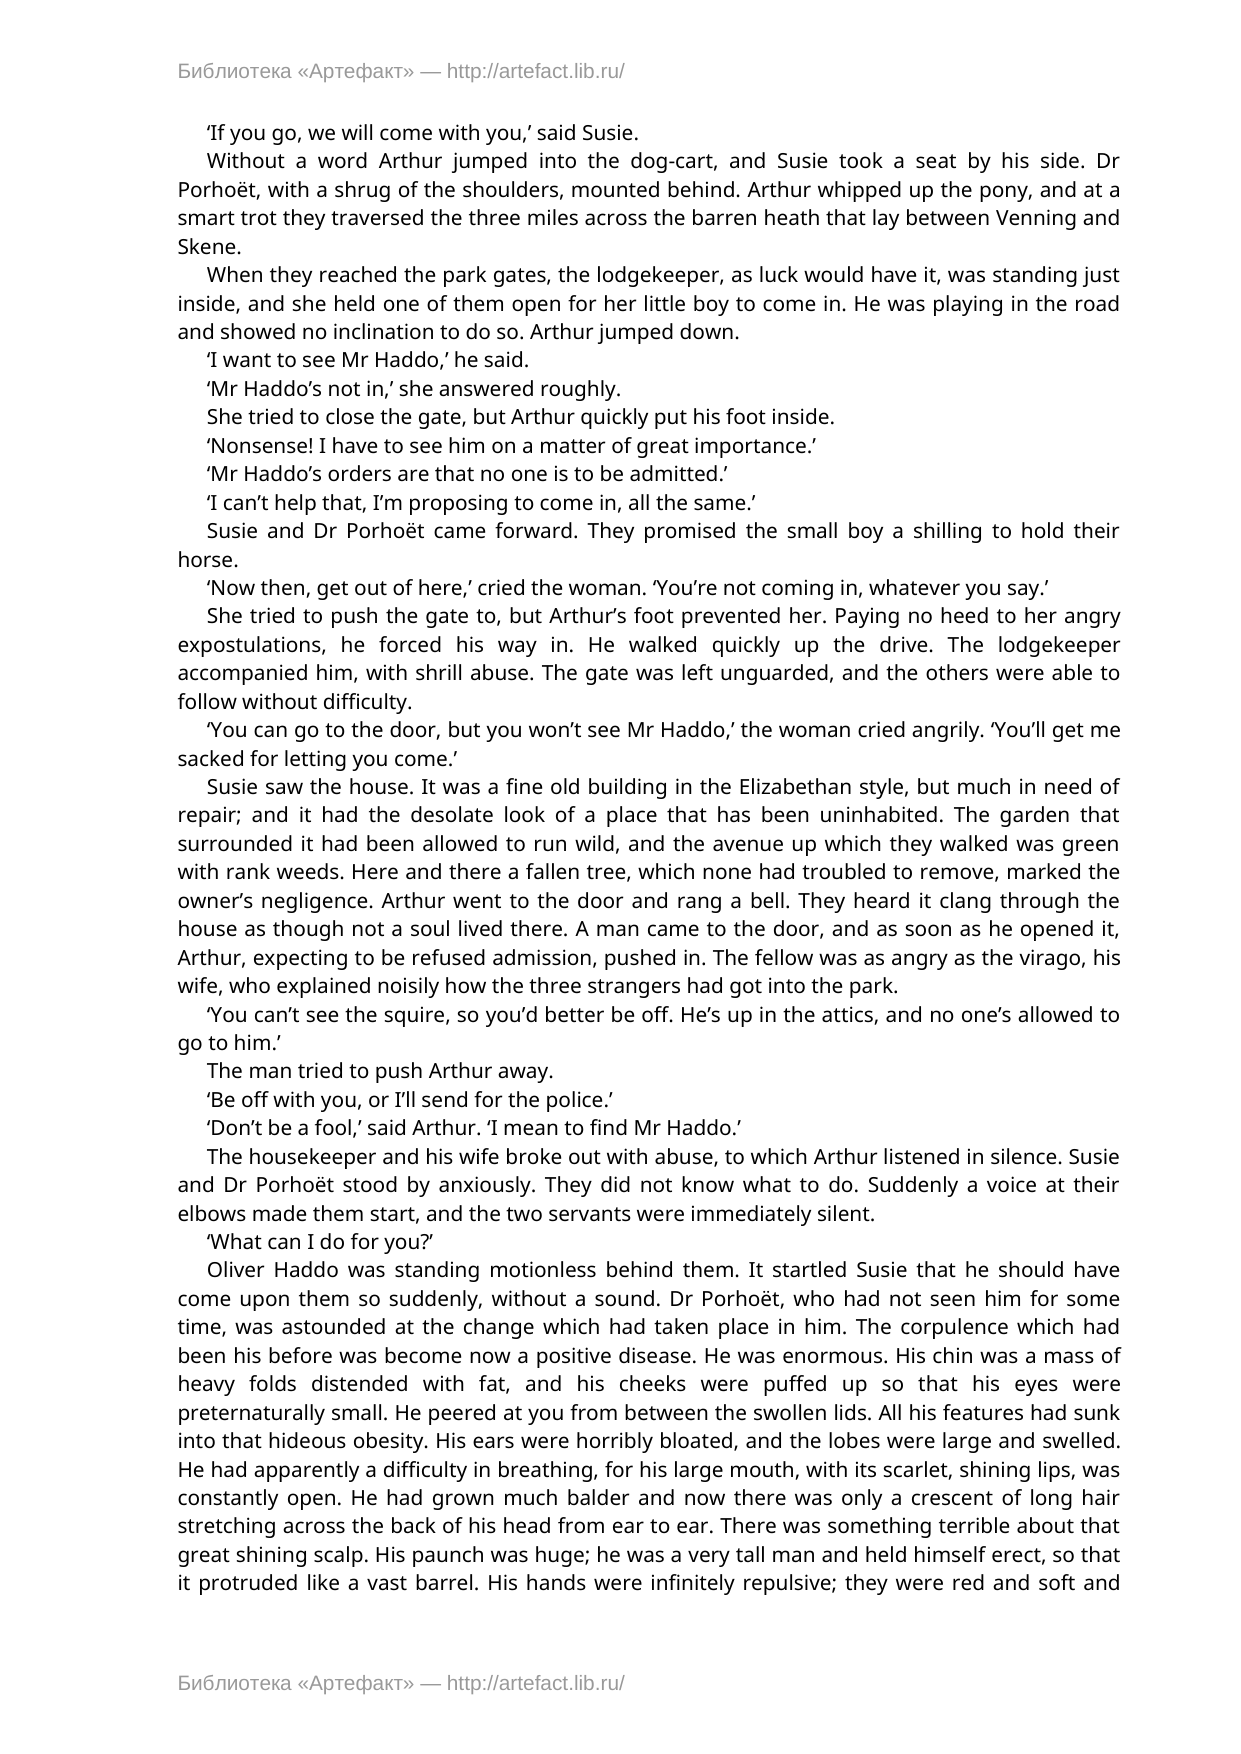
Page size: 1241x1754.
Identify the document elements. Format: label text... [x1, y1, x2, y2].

text When they reached the park gates, the lodgekeeper, as luck would have it, was standing just inside, and she held one of them open for her little boy to come in. He was playing in the road and showed no inclination to do so. Arthur jumped down. [177, 260, 1122, 346]
text She tried to push the gate to, but Arthur’s foot prevented her. Paying no heed to her angry expostulations, he forced his way in. He walked quickly up the drive. The lodgekeeper accompanied him, with shrill abuse. The gate was left unguarded, and the others were able to follow without difficulty. [177, 602, 1122, 715]
text ‘Don’t be a fool,’ said Arthur. ‘I mean to find Mr Haddo.’ [177, 1113, 1122, 1142]
text The housekeeper and his wife broke out with abuse, to which Arthur listened in silence. Susie and Dr Porhoët stood by anxiously. They did not know what to do. Suddenly a voice at their elbows made them start, and the two servants were immediately silent. [177, 1142, 1122, 1227]
text ‘Nonsense! I have to see him on a matter of great importance.’ [177, 431, 1122, 459]
text ‘You can’t see the squire, so you’d better be off. He’s up in the attics, and no one’s allowed to go to him.’ [177, 1000, 1122, 1057]
text Without a word Arthur jumped into the dog-cart, and Susie took a seat by his side. Dr Porhoët, with a shrug of the shoulders, mounted behind. Arthur whipped up the pony, and at a smart trot they traversed the three miles across the barren heath that lay between Venning and Skene. [177, 147, 1122, 260]
text The man tried to push Arthur away. [177, 1057, 1122, 1085]
text She tried to close the gate, but Arthur quickly put his foot inside. [177, 402, 1122, 431]
text ‘Now then, get out of here,’ cried the woman. ‘You’re not coming in, whatever you say.’ [177, 573, 1122, 602]
text ‘If you go, we will come with you,’ said Susie. [177, 118, 1122, 147]
text ‘Be off with you, or I’ll send for the police.’ [177, 1085, 1122, 1113]
text ‘Mr Haddo’s not in,’ she answered roughly. [177, 374, 1122, 402]
text ‘I can’t help that, I’m proposing to come in, all the same.’ [177, 488, 1122, 516]
text Susie saw the house. It was a fine old building in the Elizabethan style, but much in need of repair; and it had the desolate look of a place that has been uninhabited. The garden that surrounded it had been allowed to run wild, and the avenue up which they walked was green with rank weeds. Here and there a fallen tree, which none had troubled to remove, marked the owner’s negligence. Arthur went to the door and rang a bell. They heard it clang through the house as though not a soul lived there. A man came to the door, and as soon as he opened it, Arthur, expecting to be refused admission, pushed in. The fellow was as angry as the virago, his wife, who explained noisily how the three strangers had got into the park. [177, 772, 1122, 1000]
text ‘I want to see Mr Haddo,’ he said. [177, 346, 1122, 374]
text ‘What can I do for you?’ [177, 1227, 1122, 1256]
text ‘Mr Haddo’s orders are that no one is to be admitted.’ [177, 459, 1122, 488]
text ‘You can go to the door, but you won’t see Mr Haddo,’ the woman cried angrily. ‘You’ll get me sacked for letting you come.’ [177, 715, 1122, 772]
text Susie and Dr Porhoët came forward. They promised the small boy a shilling to hold their horse. [177, 516, 1122, 573]
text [177, 1256, 1122, 1597]
